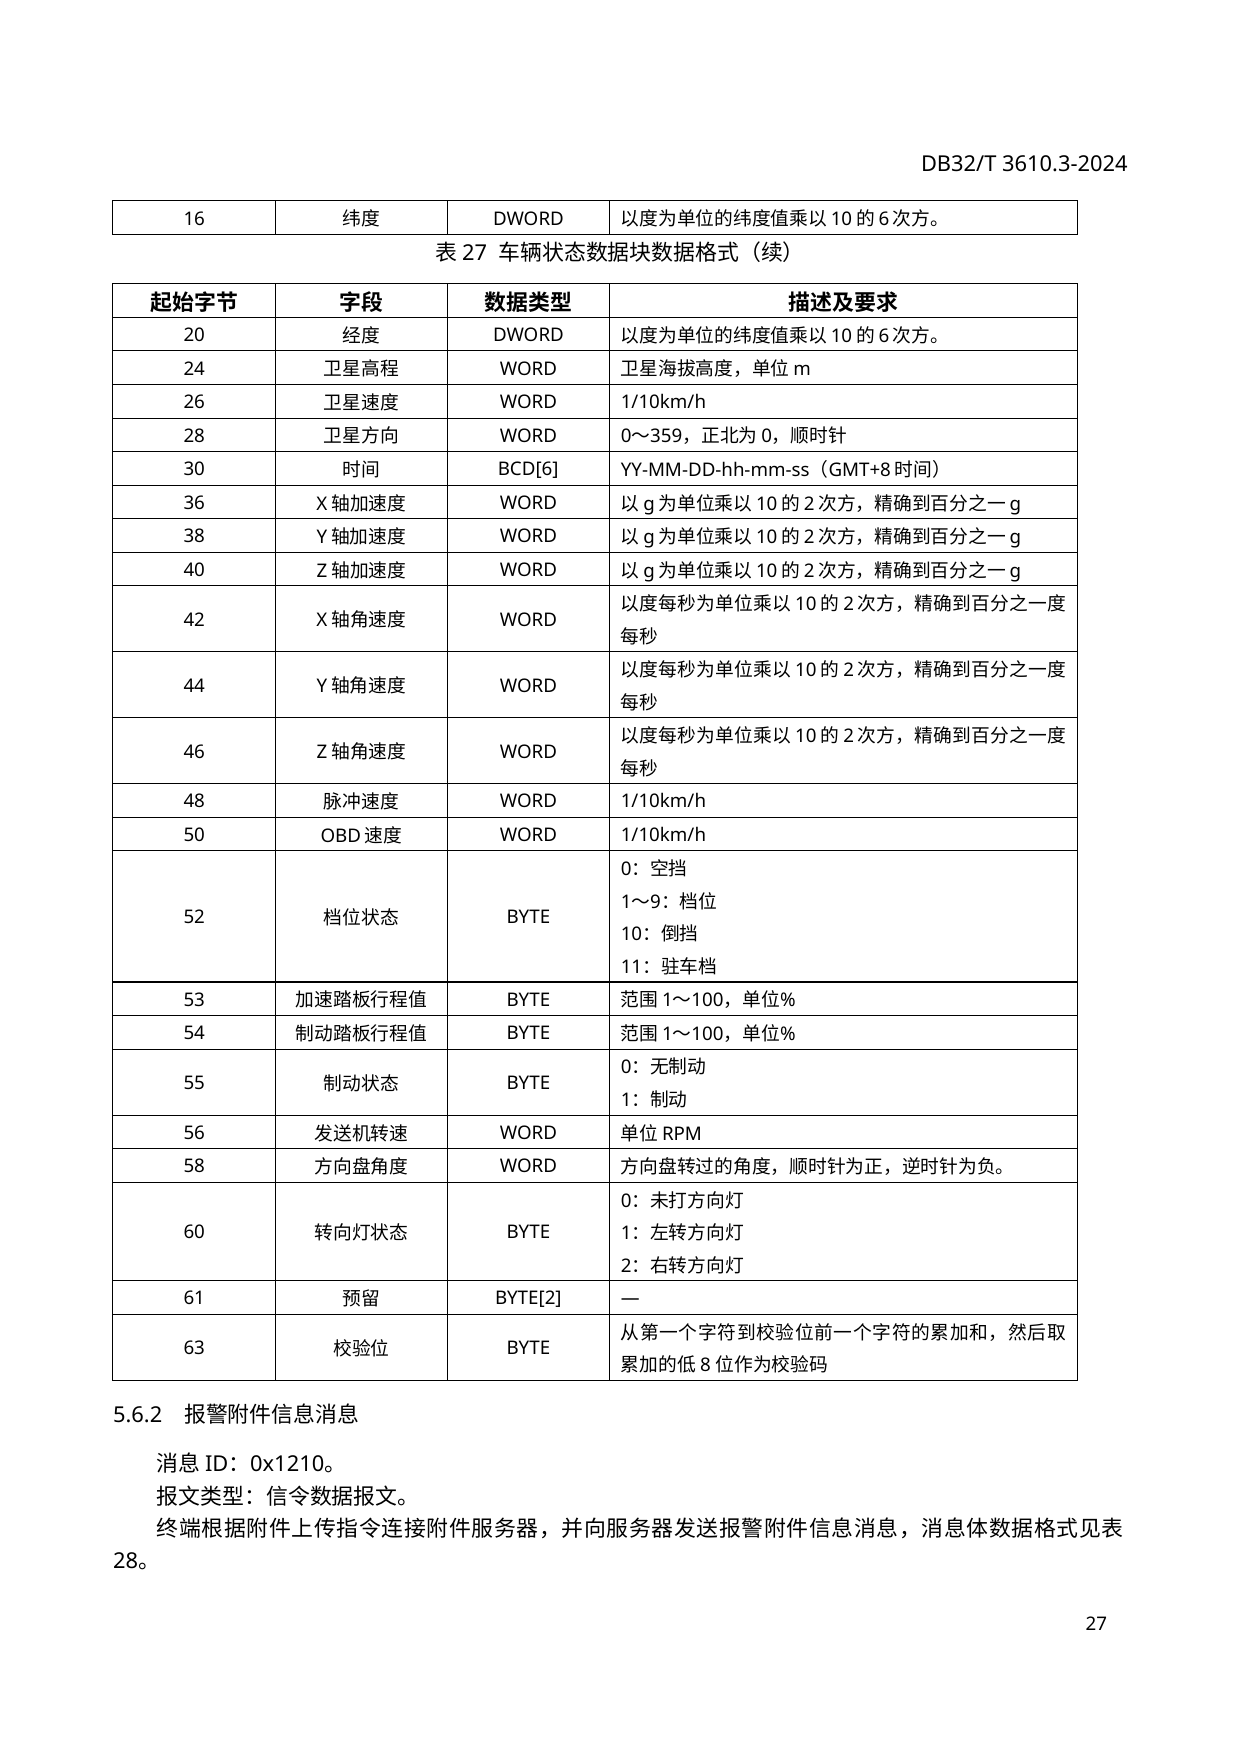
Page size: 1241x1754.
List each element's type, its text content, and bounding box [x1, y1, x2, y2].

table_cell 以度每秒为单位乘以10的2次方，精确到百分之一度每秒 [610, 586, 1077, 651]
table_cell 卫星方向 [276, 419, 447, 451]
table_cell WORD [448, 652, 609, 717]
table_cell 48 [113, 784, 275, 817]
table_header 字段 [276, 284, 447, 317]
table_cell Z轴加速度 [276, 553, 447, 585]
table_cell 以度每秒为单位乘以10的2次方，精确到百分之一度每秒 [610, 718, 1077, 783]
table_cell 以g为单位乘以10的2次方，精确到百分之一g [610, 553, 1077, 585]
table_cell BYTE [448, 1050, 609, 1114]
table_cell WORD [448, 351, 609, 384]
table_cell 50 [113, 818, 275, 850]
table_cell 30 [113, 452, 275, 484]
table_cell 40 [113, 553, 275, 585]
table_cell WORD [448, 419, 609, 451]
table_cell 52 [113, 851, 275, 981]
text 报文类型：信令数据报文。 [113, 1478, 1127, 1511]
table_cell 方向盘转过的角度，顺时针为正，逆时针为负。 [610, 1149, 1077, 1182]
table_cell Y轴加速度 [276, 519, 447, 552]
table_cell 56 [113, 1116, 275, 1148]
table_cell 从第一个字符到校验位前一个字符的累加和，然后取累加的低 8 位作为校验码 [610, 1315, 1077, 1380]
table_cell 54 [113, 1016, 275, 1048]
table_cell 1/10km/h [610, 818, 1077, 850]
table_cell 发送机转速 [276, 1116, 447, 1148]
table_cell 46 [113, 718, 275, 783]
table_cell 制动状态 [276, 1050, 447, 1114]
table_cell 36 [113, 486, 275, 518]
table_cell DWORD [448, 201, 609, 234]
table_cell 1/10km/h [610, 784, 1077, 817]
table_cell 以g为单位乘以10的2次方，精确到百分之一g [610, 486, 1077, 518]
table_cell 范围1～100，单位% [610, 1016, 1077, 1048]
table_cell WORD [448, 1149, 609, 1182]
table_cell 加速踏板行程值 [276, 983, 447, 1015]
table_cell Y轴角速度 [276, 652, 447, 717]
table_cell WORD [448, 818, 609, 850]
table_cell 16 [113, 201, 275, 234]
table_cell WORD [448, 385, 609, 417]
table_cell 60 [113, 1183, 275, 1280]
text 表27 车辆状态数据块数据格式（续） [113, 235, 1127, 267]
table_cell WORD [448, 1116, 609, 1148]
table_cell WORD [448, 553, 609, 585]
text 报警附件信息消息 [113, 1397, 1127, 1429]
table_cell 0～359，正北为0，顺时针 [610, 419, 1077, 451]
table_cell OBD速度 [276, 818, 447, 850]
table_cell BYTE [448, 1315, 609, 1380]
text 消息ID：0x1210。 [113, 1446, 1127, 1478]
table_cell 卫星海拔高度，单位m [610, 351, 1077, 384]
table_cell BYTE [448, 851, 609, 981]
table_cell 20 [113, 318, 275, 350]
table_header 描述及要求 [610, 284, 1077, 317]
table_cell 0：空挡 1～9：档位 10：倒挡 11：驻车档 [610, 851, 1077, 981]
table_cell 以g为单位乘以10的2次方，精确到百分之一g [610, 519, 1077, 552]
table_cell 经度 [276, 318, 447, 350]
table_cell 制动踏板行程值 [276, 1016, 447, 1048]
table_cell WORD [448, 486, 609, 518]
table_cell DWORD [448, 318, 609, 350]
table_cell 预留 [276, 1281, 447, 1314]
table_cell YY-MM-DD-hh-mm-ss（GMT+8时间） [610, 452, 1077, 484]
table_cell 卫星高程 [276, 351, 447, 384]
table_cell 0：无制动 1：制动 [610, 1050, 1077, 1114]
table_cell BYTE[2] [448, 1281, 609, 1314]
table_cell 以度每秒为单位乘以10的2次方，精确到百分之一度每秒 [610, 652, 1077, 717]
table_cell 38 [113, 519, 275, 552]
table_cell 26 [113, 385, 275, 417]
table_cell BYTE [448, 983, 609, 1015]
table_cell 方向盘角度 [276, 1149, 447, 1182]
table_cell 纬度 [276, 201, 447, 234]
table_cell WORD [448, 784, 609, 817]
table_cell X轴加速度 [276, 486, 447, 518]
table_cell 42 [113, 586, 275, 651]
table_header 数据类型 [448, 284, 609, 317]
table_cell 以度为单位的纬度值乘以10的6次方。 [610, 201, 1077, 234]
table_cell 28 [113, 419, 275, 451]
table_cell WORD [448, 519, 609, 552]
table_cell WORD [448, 718, 609, 783]
table_cell 以度为单位的纬度值乘以10的6次方。 [610, 318, 1077, 350]
table_cell X轴角速度 [276, 586, 447, 651]
table_cell 校验位 [276, 1315, 447, 1380]
table_cell 脉冲速度 [276, 784, 447, 817]
table_cell 时间 [276, 452, 447, 484]
table_header 起始字节 [113, 284, 275, 317]
table_cell — [610, 1281, 1077, 1314]
table_cell BYTE [448, 1183, 609, 1280]
table_cell 单位RPM [610, 1116, 1077, 1148]
text 终端根据附件上传指令连接附件服务器，并向服务器发送报警附件信息消息，消息体数据格式见表28。 [113, 1511, 1127, 1576]
table_cell WORD [448, 586, 609, 651]
table_cell 卫星速度 [276, 385, 447, 417]
table_cell 58 [113, 1149, 275, 1182]
table_cell 63 [113, 1315, 275, 1380]
table_cell Z轴角速度 [276, 718, 447, 783]
table_cell 0：未打方向灯 1：左转方向灯 2：右转方向灯 [610, 1183, 1077, 1280]
table_cell 44 [113, 652, 275, 717]
table_cell 24 [113, 351, 275, 384]
table_cell BYTE [448, 1016, 609, 1048]
table_cell 61 [113, 1281, 275, 1314]
table_cell 范围1～100，单位% [610, 983, 1077, 1015]
table_cell 53 [113, 983, 275, 1015]
table_cell 55 [113, 1050, 275, 1114]
table_cell 档位状态 [276, 851, 447, 981]
table_cell BCD[6] [448, 452, 609, 484]
table_cell 转向灯状态 [276, 1183, 447, 1280]
table_cell 1/10km/h [610, 385, 1077, 417]
